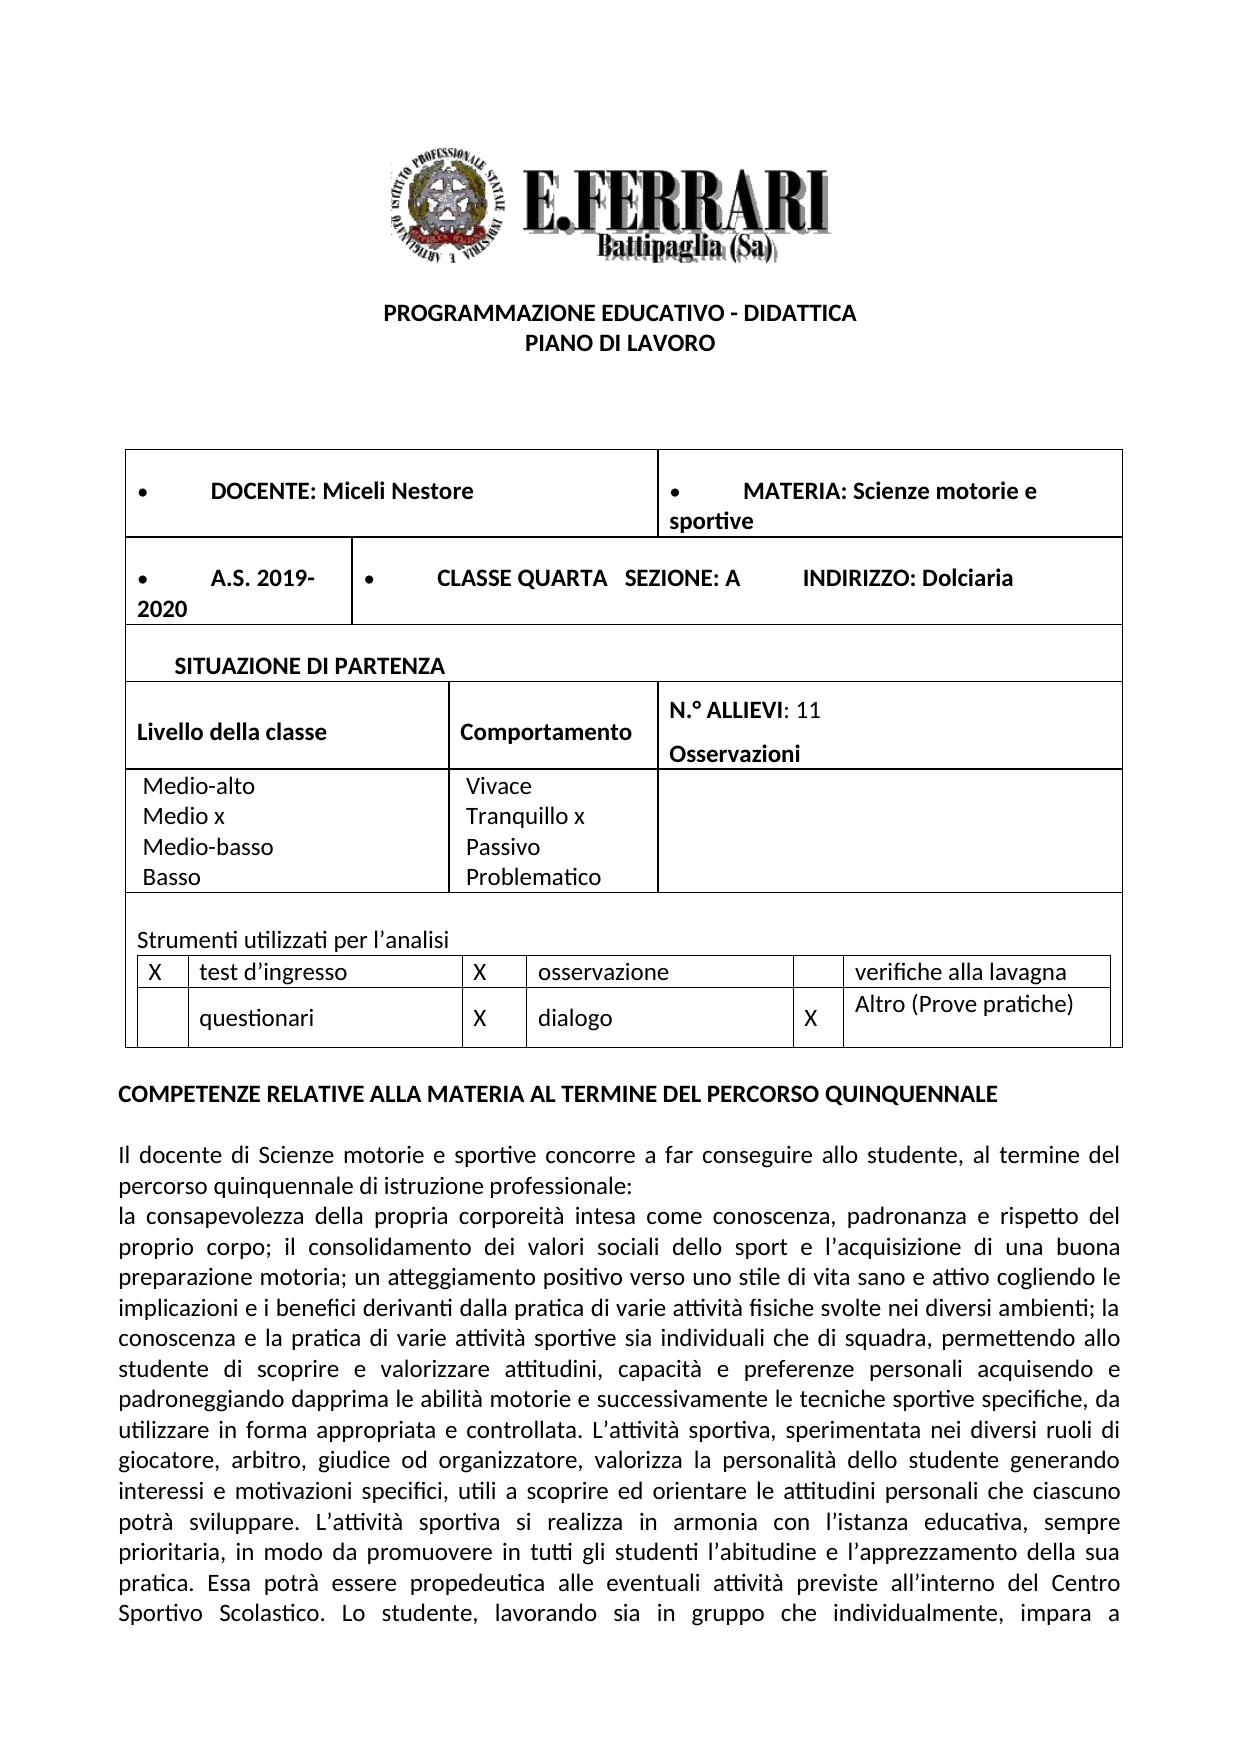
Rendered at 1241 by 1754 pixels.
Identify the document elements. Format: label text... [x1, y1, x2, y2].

table_header DOCENTE: Miceli Nestore [126, 450, 657, 536]
table_cell A.S. 2019-2020 [126, 538, 351, 623]
table_header MATERIA: Scienze motorie e sportive [659, 450, 1122, 536]
text Il docente di Scienze motorie e sportive concorre a far conseguire allo studente, al termine del percorso quinquennale di istruzione professionale: [118, 1139, 1122, 1200]
table_cell SITUAZIONE DI PARTENZA [126, 625, 1122, 681]
picture [391, 147, 849, 264]
table_cell CLASSE QUARTA SEZIONE: A INDIRIZZO: Dolciaria [353, 538, 1122, 623]
text PIANO DI LAVORO [118, 327, 1122, 358]
table_cell N.° ALLIEVI: 11 Osservazioni [659, 682, 1122, 768]
table_cell [659, 770, 1122, 892]
table_cell Medio-alto Medio x Medio-basso Basso [126, 770, 448, 892]
table_cell Vivace Tranquillo x Passivo Problematico [450, 770, 657, 892]
text PROGRAMMAZIONE EDUCATIVO - DIDATTICA [118, 297, 1122, 327]
table_cell Comportamento [450, 682, 657, 768]
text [118, 1200, 1122, 1628]
text COMPETENZE RELATIVE ALLA MATERIA AL TERMINE DEL PERCORSO QUINQUENNALE [118, 1078, 1122, 1109]
table_cell Livello della classe [126, 682, 448, 768]
table_cell Strumenti utilizzati per l’analisi [126, 893, 1122, 1047]
